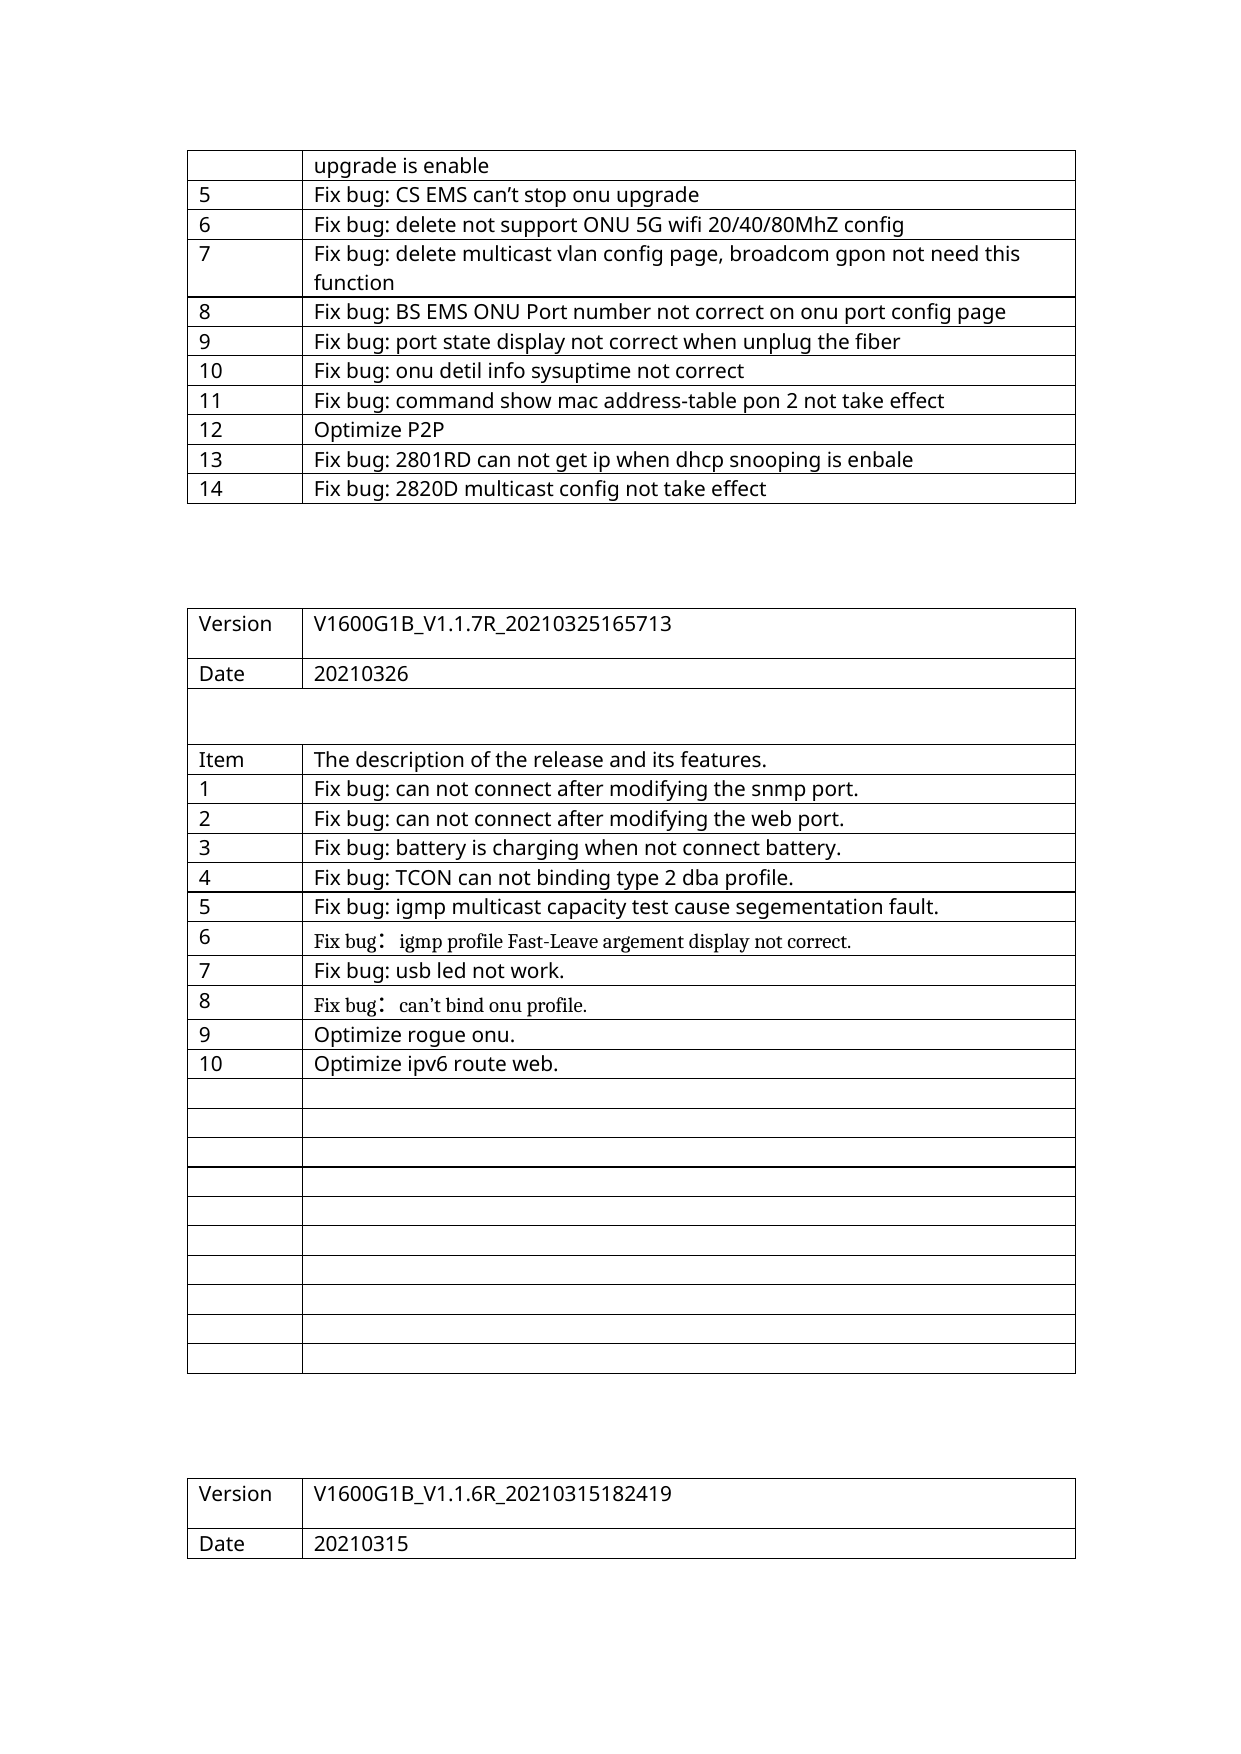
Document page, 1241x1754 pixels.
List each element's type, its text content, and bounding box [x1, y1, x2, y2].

table_cell [303, 1109, 1075, 1137]
table_cell [303, 1285, 1075, 1314]
table_cell 5 [188, 181, 302, 209]
table_cell 5 [188, 893, 302, 921]
table_cell Fix bug: 2801RD can not get ip when dhcp snooping is enbale [303, 445, 1075, 473]
table_cell 9 [188, 327, 302, 355]
table_cell Optimize rogue onu. [303, 1020, 1075, 1048]
table_header V1600G1B_V1.1.7R_20210325165713 [303, 609, 1075, 658]
table_cell [188, 1079, 302, 1107]
table_cell 7 [188, 956, 302, 985]
table_cell Fix bug: TCON can not binding type 2 dba profile. [303, 863, 1075, 891]
table_cell Fix bug: igmp multicast capacity test cause segementation fault. [303, 893, 1075, 921]
table_cell 11 [188, 386, 302, 414]
table_cell [188, 1285, 302, 1314]
table_cell [303, 1315, 1075, 1343]
table_header V1600G1B_V1.1.6R_20210315182419 [303, 1479, 1075, 1528]
table_cell 4 [188, 863, 302, 891]
table_cell [303, 1344, 1075, 1373]
table_cell [188, 1315, 302, 1343]
table_cell The description of the release and its features. [303, 745, 1075, 773]
table_cell [188, 1344, 302, 1373]
table_cell Fix bug: delete not support ONU 5G wifi 20/40/80MhZ config [303, 210, 1075, 238]
table_cell 3 [188, 834, 302, 862]
table_cell Fix bug: delete multicast vlan config page, broadcom gpon not need this function [303, 240, 1075, 296]
table_cell 9 [188, 1020, 302, 1048]
table_cell [188, 1256, 302, 1284]
table_cell [303, 1256, 1075, 1284]
table_cell Date [188, 659, 302, 688]
table_cell 10 [188, 356, 302, 385]
table_cell Fix bug: command show mac address-table pon 2 not take effect [303, 386, 1075, 414]
table_cell Fix bug: 2820D multicast config not take effect [303, 474, 1075, 503]
table_cell Fix bug: can not connect after modifying the snmp port. [303, 775, 1075, 803]
table_header Version [188, 609, 302, 658]
table_cell Fix bug: onu detil info sysuptime not correct [303, 356, 1075, 385]
table_cell 1 [188, 775, 302, 803]
table_cell 8 [188, 986, 302, 1019]
table_cell Fix bug: can not connect after modifying the web port. [303, 804, 1075, 832]
table_cell [303, 1226, 1075, 1255]
table_cell Fix bug: CS EMS can’t stop onu upgrade [303, 181, 1075, 209]
table_cell 4 [188, 151, 302, 179]
table_cell 20210326 [303, 659, 1075, 688]
table_cell Fix bug: BS EMS ONU Port number not correct on onu port config page [303, 298, 1075, 326]
table_cell Fix bug：can’t bind onu profile. [303, 986, 1075, 1019]
table_cell 8 [188, 298, 302, 326]
table_cell Fix bug: port state display not correct when unplug the fiber [303, 327, 1075, 355]
table_cell Item [188, 745, 302, 773]
table_cell 10 [188, 1050, 302, 1078]
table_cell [303, 151, 1075, 179]
table_cell [303, 1197, 1075, 1225]
table_cell Fix bug：igmp profile Fast-Leave argement display not correct. [303, 922, 1075, 955]
table_cell Fix bug: usb led not work. [303, 956, 1075, 985]
table_cell Optimize P2P [303, 415, 1075, 444]
table_cell 7 [188, 240, 302, 296]
table_header Version [188, 1479, 302, 1528]
table_cell 6 [188, 922, 302, 955]
table_cell 2 [188, 804, 302, 832]
table_cell [303, 1168, 1075, 1196]
table_cell Date [188, 1529, 302, 1558]
table_cell [188, 689, 1075, 744]
table_cell [188, 1226, 302, 1255]
table_cell 14 [188, 474, 302, 503]
table_cell 6 [188, 210, 302, 238]
table_cell Fix bug: battery is charging when not connect battery. [303, 834, 1075, 862]
table_cell 13 [188, 445, 302, 473]
table_cell 20210315 [303, 1529, 1075, 1558]
table_cell [188, 1109, 302, 1137]
table_cell Optimize ipv6 route web. [303, 1050, 1075, 1078]
table_cell [303, 1079, 1075, 1107]
table_cell [188, 1197, 302, 1225]
table_cell [188, 1168, 302, 1196]
table_cell [303, 1138, 1075, 1166]
table_cell [188, 1138, 302, 1166]
table_cell 12 [188, 415, 302, 444]
